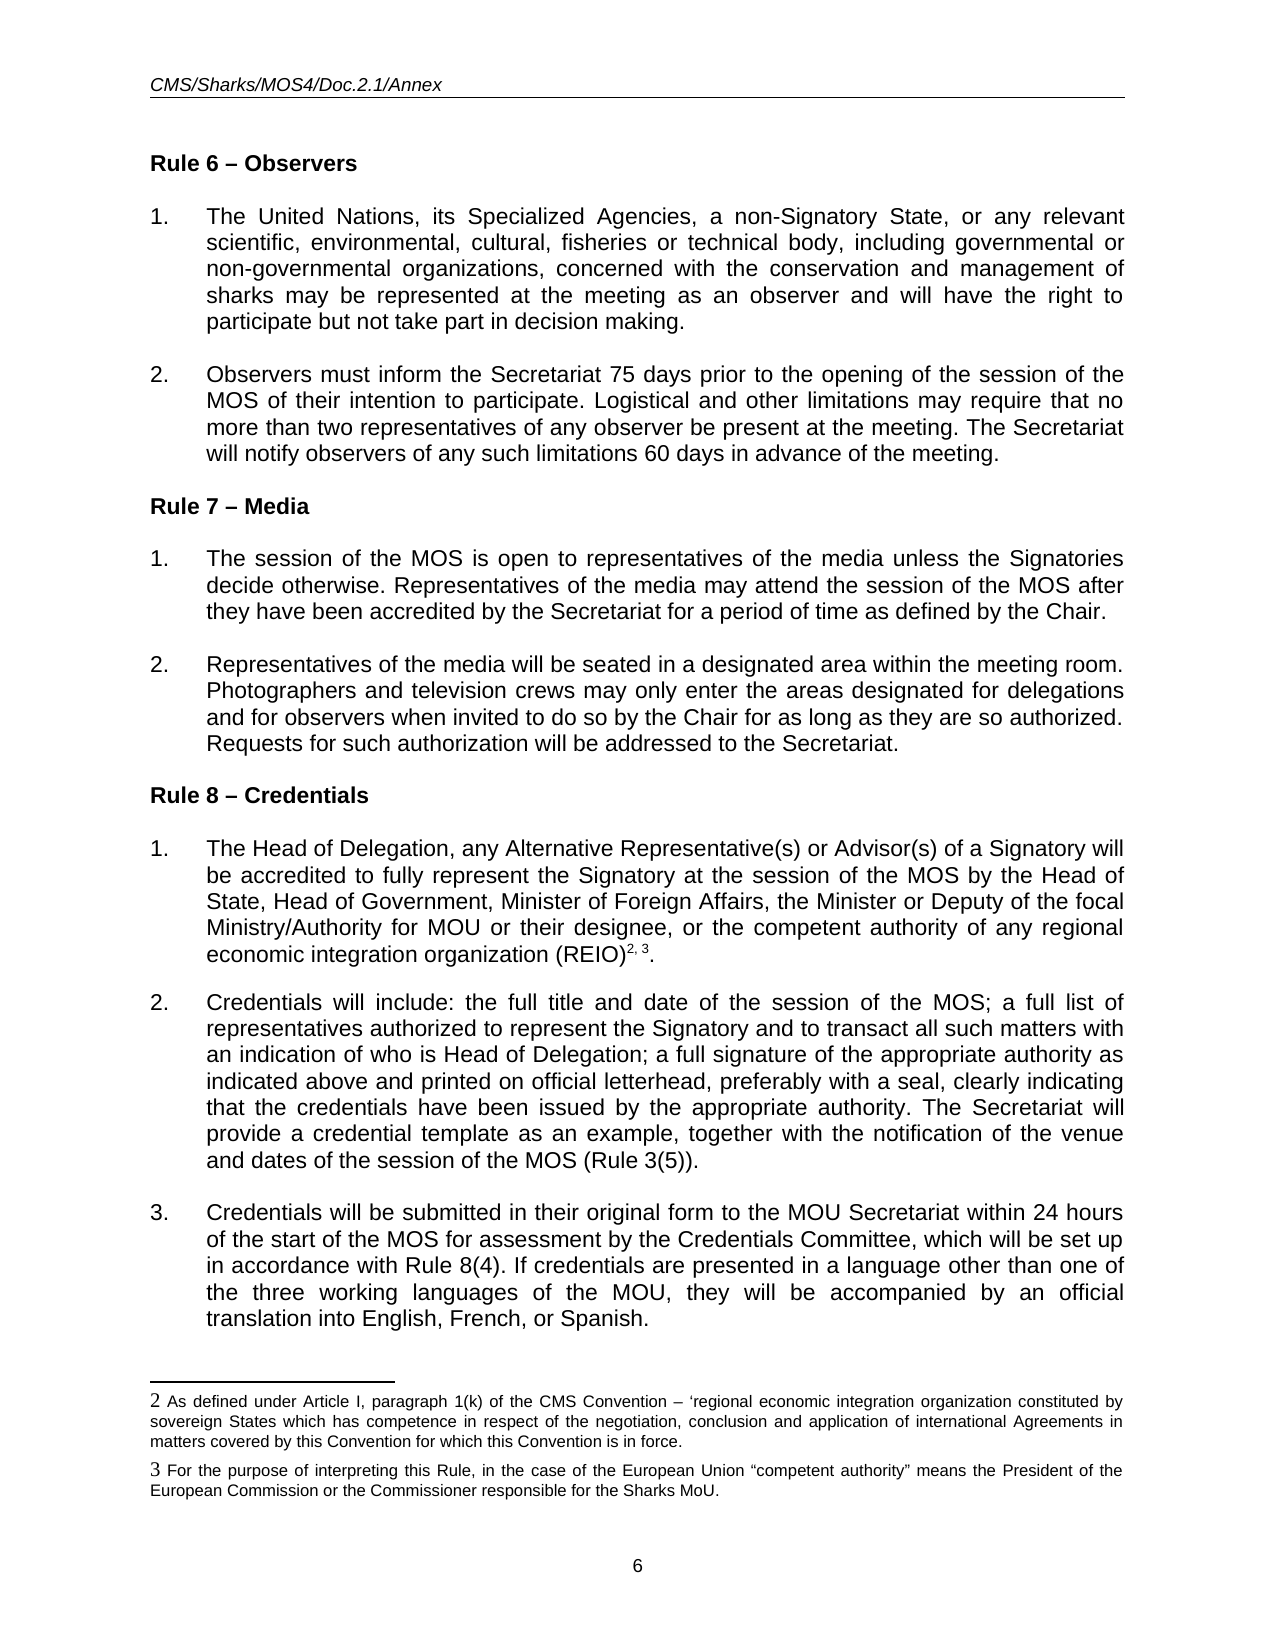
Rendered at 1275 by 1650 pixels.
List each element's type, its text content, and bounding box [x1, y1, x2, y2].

text 2. Representatives of the media will be seated in a designated area within the meeting room. Photographers and television crews may only enter the areas designated for delegations and for observers when invited to do so by the Chair for as long as they are so authorized. Requests for such authorization will be addressed to the Secretariat. [150, 651, 1125, 756]
list The United Nations, its Specialized Agencies, a non-Signatory State, or any relevant scientific, environmental, cultural, fisheries or technical body, including governmental or non-governmental organizations, concerned with the conservation and management of sharks may be represented at the meeting as an observer and will have the right to participate but not take part in decision making. [150, 203, 1125, 334]
list The Head of Delegation, any Alternative Representative(s) or Advisor(s) of a Signatory will be accredited to fully represent the Signatory at the session of the MOS by the Head of State, Head of Government, Minister of Foreign Affairs, the Minister or Deputy of the focal Ministry/Authority for MOU or their designee, or the competent authority of any regional economic integration organization (REIO), . [150, 835, 1125, 967]
text 1. The session of the MOS is open to representatives of the media unless the Signatories decide otherwise. Representatives of the media may attend the session of the MOS after they have been accredited by the Secretariat for a period of time as defined by the Chair. [150, 545, 1125, 624]
text Rule 6 – Observers [150, 150, 1125, 176]
text 2. Observers must inform the Secretariat 75 days prior to the opening of the session of the MOS of their intention to participate. Logistical and other limitations may require that no more than two representatives of any observer be present at the meeting. The Secretariat will notify observers of any such limitations 60 days in advance of the meeting. [150, 361, 1125, 466]
list Credentials will include: the full title and date of the session of the MOS; a full list of representatives authorized to represent the Signatory and to transact all such matters with an indication of who is Head of Delegation; a full signature of the appropriate authority as indicated above and printed on official letterhead, preferably with a seal, clearly indicating that the credentials have been issued by the appropriate authority. The Secretariat will provide a credential template as an example, together with the notification of the venue and dates of the session of the MOS (Rule 3(5)). [150, 988, 1125, 1173]
text Rule 8 – Credentials [150, 782, 1125, 809]
text Rule 7 – Media [150, 493, 1125, 519]
list Credentials will be submitted in their original form to the MOU Secretariat within 24 hours of the start of the MOS for assessment by the Credentials Committee, which will be set up in accordance with Rule 8(4). If credentials are presented in a language other than one of the three working languages of the MOU, they will be accompanied by an official translation into English, French, or Spanish. [150, 1199, 1125, 1331]
